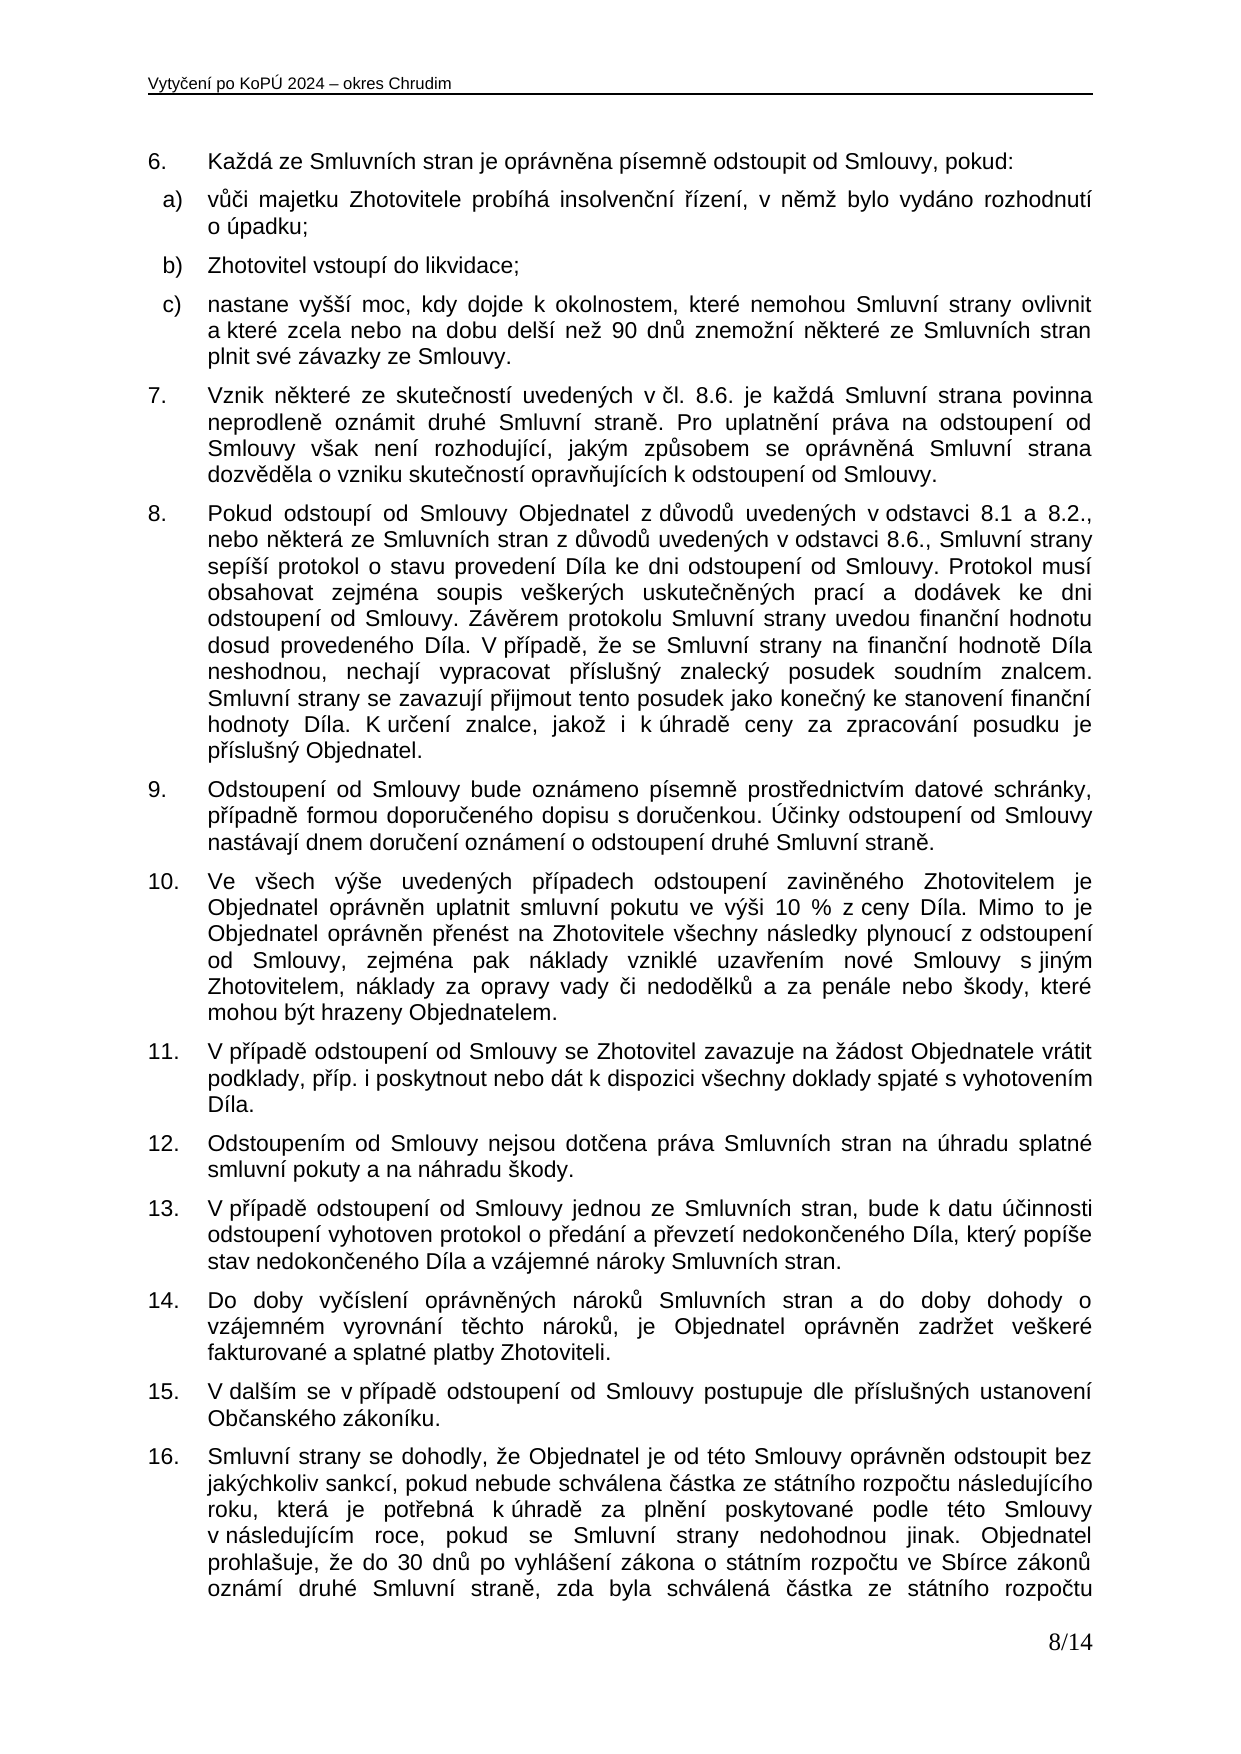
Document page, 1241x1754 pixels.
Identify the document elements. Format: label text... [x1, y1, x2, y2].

list Odstoupení od Smlouvy bude oznámeno písemně prostřednictvím datové schránky, případně formou doporučeného dopisu s doručenkou. Účinky odstoupení od Smlouvy nastávají dnem doručení oznámení o odstoupení druhé Smluvní straně. [148, 776, 1093, 855]
list Zhotovitel vstoupí do likvidace; [162, 252, 1093, 278]
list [148, 1443, 1093, 1601]
list V případě odstoupení od Smlouvy jednou ze Smluvních stran, bude k datu účinnosti odstoupení vyhotoven protokol o předání a převzetí nedokončeného Díla, který popíše stav nedokončeného Díla a vzájemné nároky Smluvních stran. [148, 1195, 1093, 1274]
list Vznik některé ze skutečností uvedených v čl. 8.6. je každá Smluvní strana povinna neprodleně oznámit druhé Smluvní straně. Pro uplatnění práva na odstoupení od Smlouvy však není rozhodující, jakým způsobem se oprávněná Smluvní strana dozvěděla o vzniku skutečností opravňujících k odstoupení od Smlouvy. [148, 382, 1093, 487]
list Odstoupením od Smlouvy nejsou dotčena práva Smluvních stran na úhradu splatné smluvní pokuty a na náhradu škody. [148, 1130, 1093, 1182]
list V dalším se v případě odstoupení od Smlouvy postupuje dle příslušných ustanovení Občanského zákoníku. [148, 1378, 1093, 1431]
list Pokud odstoupí od Smlouvy Objednatel z důvodů uvedených v odstavci 8.1 a 8.2., nebo některá ze Smluvních stran z důvodů uvedených v odstavci 8.6., Smluvní strany sepíší protokol o stavu provedení Díla ke dni odstoupení od Smlouvy. Protokol musí obsahovat zejména soupis veškerých uskutečněných prací a dodávek ke dni odstoupení od Smlouvy. Závěrem protokolu Smluvní strany uvedou finanční hodnotu dosud provedeného Díla. V případě, že se Smluvní strany na finanční hodnotě Díla neshodnou, nechají vypracovat příslušný znalecký posudek soudním znalcem. Smluvní strany se zavazují přijmout tento posudek jako konečný ke stanovení finanční hodnoty Díla. K určení znalce, jakož i k úhradě ceny za zpracování posudku je příslušný Objednatel. [148, 500, 1093, 763]
list Do doby vyčíslení oprávněných nároků Smluvních stran a do doby dohody o vzájemném vyrovnání těchto nároků, je Objednatel oprávněn zadržet veškeré fakturované a splatné platby Zhotoviteli. [148, 1287, 1093, 1366]
list Ve všech výše uvedených případech odstoupení zaviněného Zhotovitelem je Objednatel oprávněn uplatnit smluvní pokutu ve výši 10 % z ceny Díla. Mimo to je Objednatel oprávněn přenést na Zhotovitele všechny následky plynoucí z odstoupení od Smlouvy, zejména pak náklady vzniklé uzavřením nové Smlouvy s jiným Zhotovitelem, náklady za opravy vady či nedodělků a za penále nebo škody, které mohou být hrazeny Objednatelem. [148, 868, 1093, 1026]
list vůči majetku Zhotovitele probíhá insolvenční řízení, v němž bylo vydáno rozhodnutí o úpadku; [162, 186, 1093, 239]
list V případě odstoupení od Smlouvy se Zhotovitel zavazuje na žádost Objednatele vrátit podklady, příp. i poskytnout nebo dát k dispozici všechny doklady spjaté s vyhotovením Díla. [148, 1038, 1093, 1117]
list Každá ze Smluvních stran je oprávněna písemně odstoupit od Smlouvy, pokud: [148, 148, 1093, 174]
list nastane vyšší moc, kdy dojde k okolnostem, které nemohou Smluvní strany ovlivnit a které zcela nebo na dobu delší než 90 dnů znemožní některé ze Smluvních stran plnit své závazky ze Smlouvy. [162, 291, 1093, 369]
